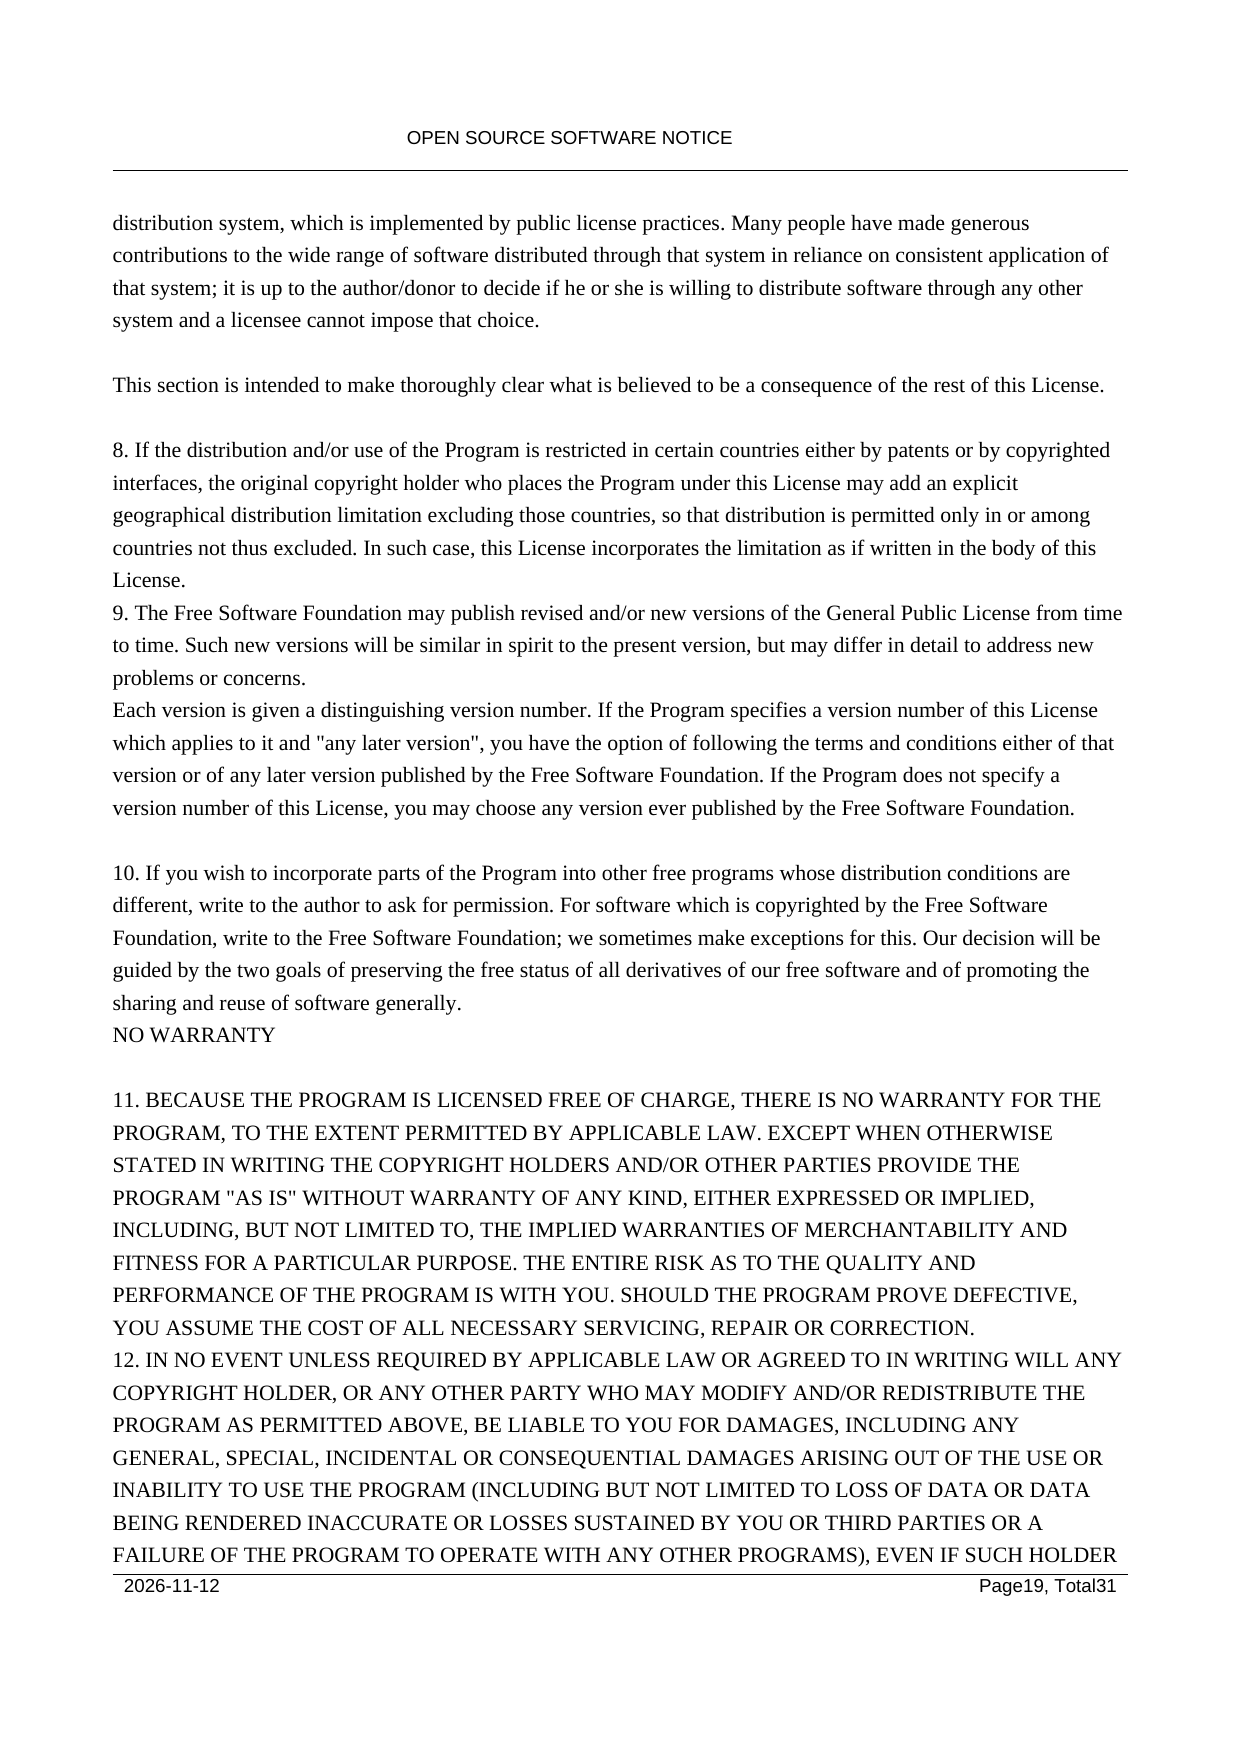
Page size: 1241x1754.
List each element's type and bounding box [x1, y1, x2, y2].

text [112, 206, 1128, 1571]
